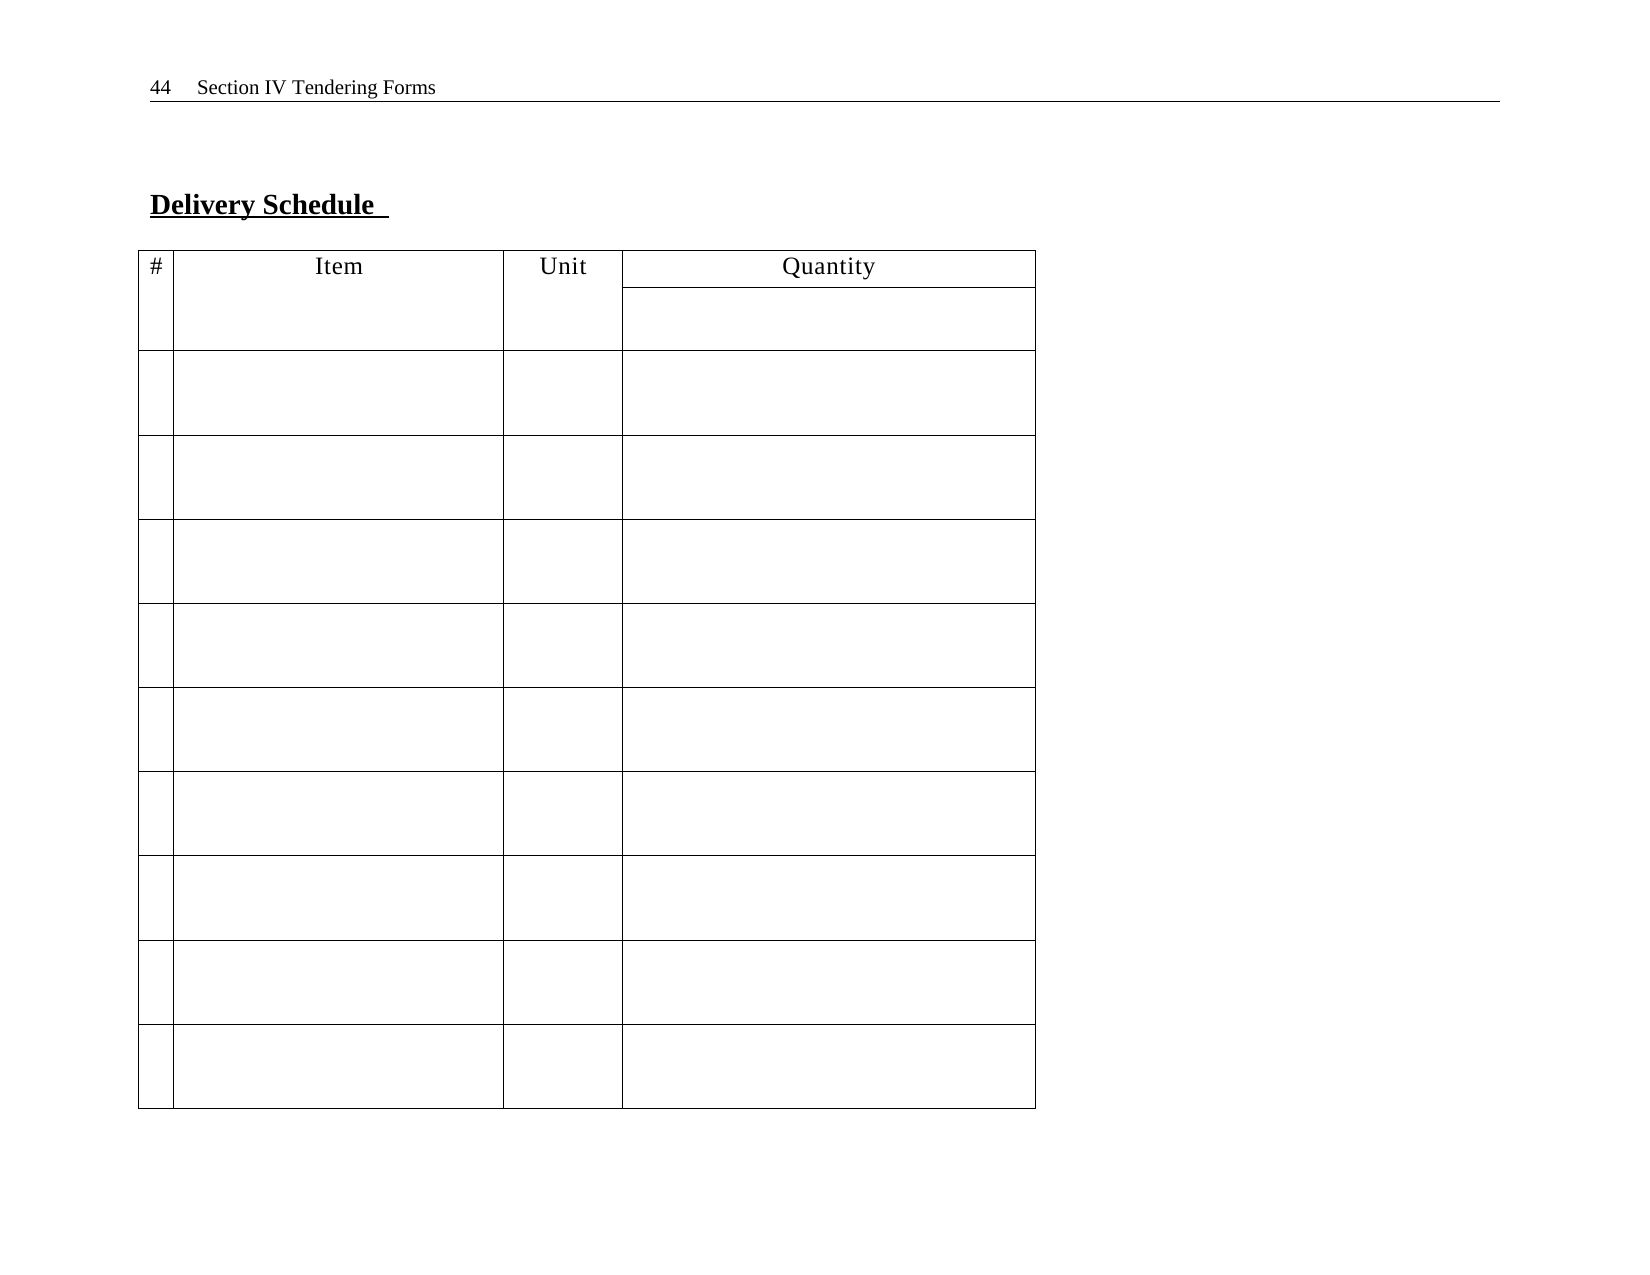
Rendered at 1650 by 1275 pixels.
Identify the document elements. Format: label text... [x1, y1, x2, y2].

table_cell [139, 941, 173, 1024]
table_cell [139, 604, 173, 687]
table_cell [174, 604, 503, 687]
table_cell [504, 604, 622, 687]
table_cell [504, 941, 622, 1024]
table_cell [623, 1025, 1035, 1108]
table_cell [623, 688, 1035, 771]
table_cell [623, 351, 1035, 434]
table_cell [504, 772, 622, 855]
table_header Unit [504, 251, 622, 350]
table_cell [623, 941, 1035, 1024]
text Delivery Schedule [150, 187, 1500, 221]
table_cell [139, 351, 173, 434]
table_cell [623, 436, 1035, 519]
table_cell [139, 1025, 173, 1108]
table_cell [623, 772, 1035, 855]
table_cell [174, 856, 503, 939]
table_cell [504, 1025, 622, 1108]
table_cell [174, 772, 503, 855]
table_cell [623, 520, 1035, 603]
table_cell [623, 604, 1035, 687]
table_header # [139, 251, 173, 350]
table_cell [174, 351, 503, 434]
table_cell [504, 520, 622, 603]
table_cell [139, 772, 173, 855]
table_cell [504, 688, 622, 771]
table_cell [139, 436, 173, 519]
table_cell [504, 351, 622, 434]
table_cell [174, 436, 503, 519]
table_cell [504, 856, 622, 939]
table_header Item [174, 251, 503, 350]
table_cell [174, 688, 503, 771]
table_cell [174, 520, 503, 603]
table_cell [139, 856, 173, 939]
table_cell [623, 288, 1035, 350]
table_cell [174, 941, 503, 1024]
table_cell [623, 856, 1035, 939]
table_cell [504, 436, 622, 519]
table_cell [174, 1025, 503, 1108]
table_cell [139, 520, 173, 603]
table_header Quantity [623, 251, 1035, 287]
table_cell [139, 688, 173, 771]
